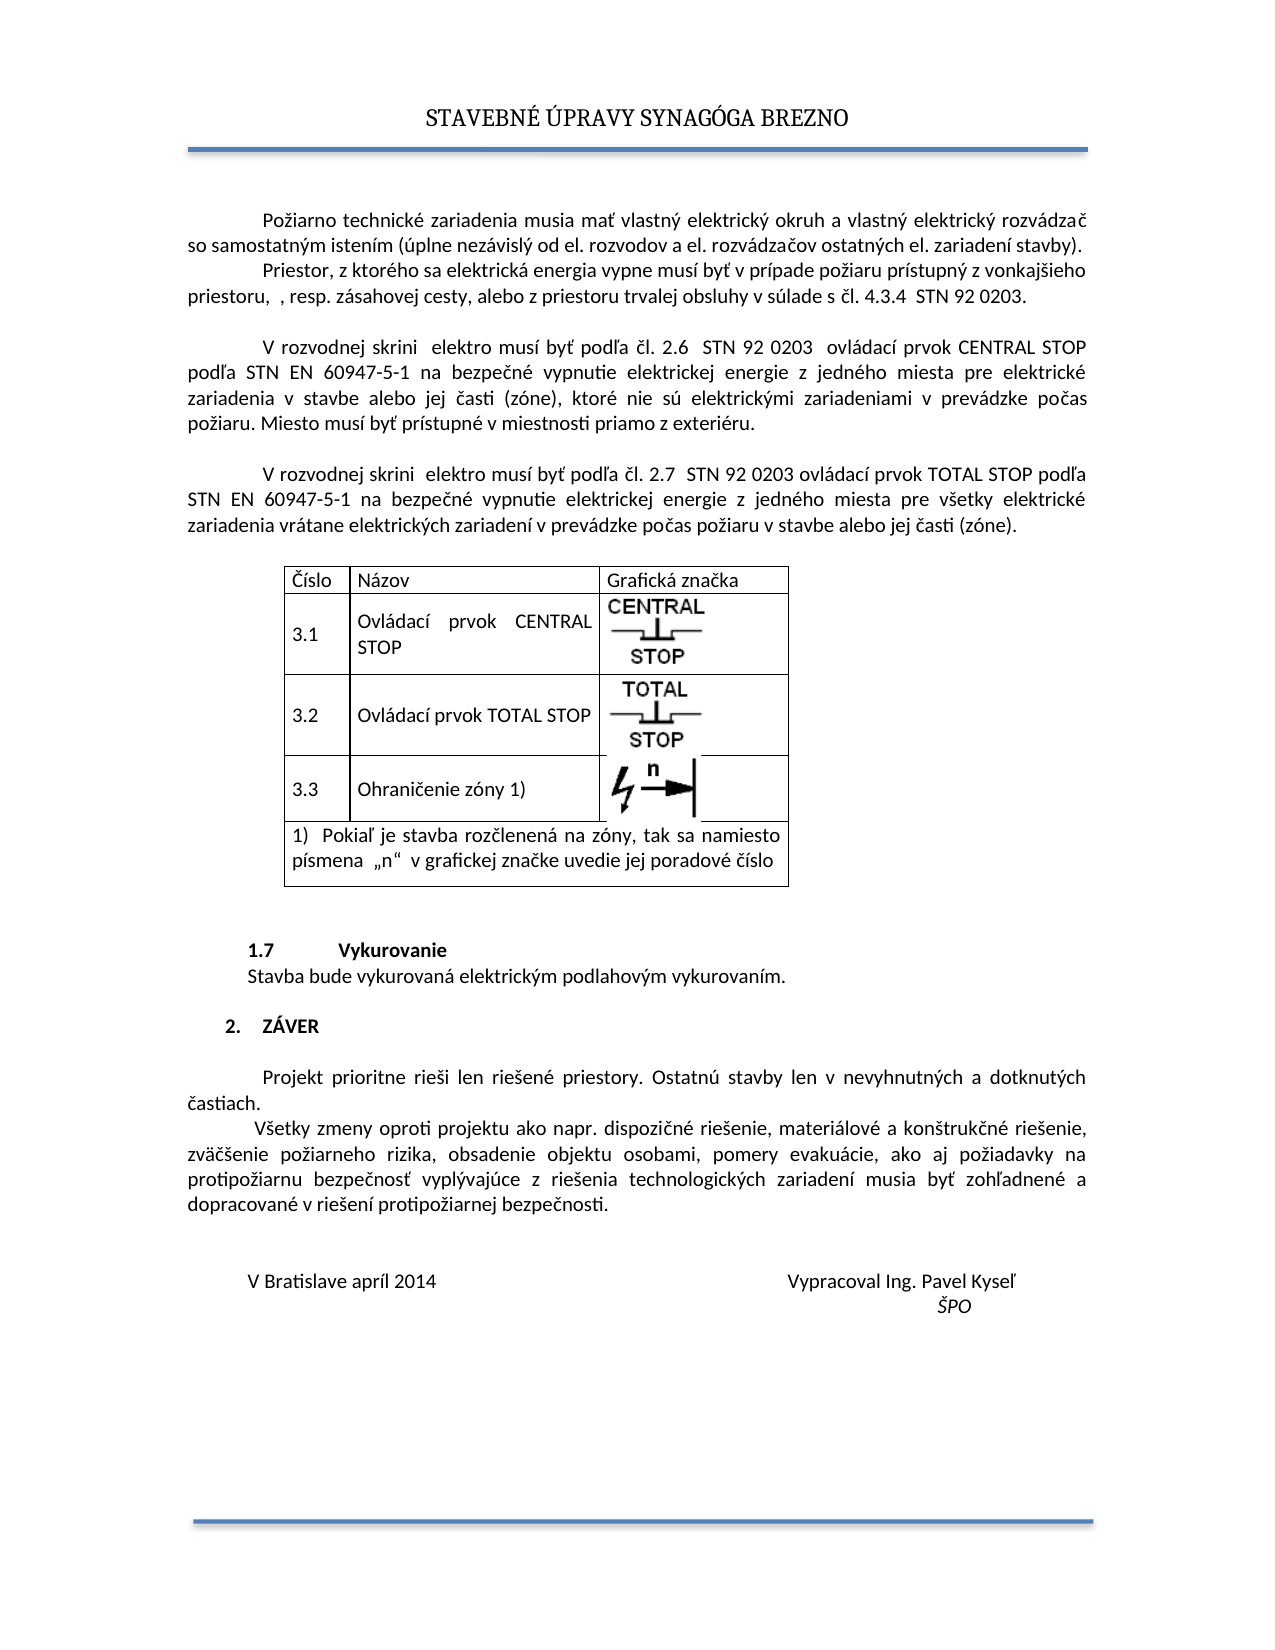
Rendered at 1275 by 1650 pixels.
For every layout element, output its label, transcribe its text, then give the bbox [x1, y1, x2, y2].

table_cell [600, 675, 606, 755]
table_cell Ovládací prvok TOTAL STOP [351, 675, 599, 755]
text Projekt prioritne rieši len riešené priestory. Ostatnú stavby len v nevyhnutných a dotknutých častiach. [187, 1064, 1087, 1115]
text ŠPO [187, 1293, 1087, 1319]
table_cell 1) Pokiaľ je stavba rozčlenená na zóny, tak sa namiesto písmena „n“ v grafickej značke uvedie jej poradové číslo [285, 822, 788, 886]
text Požiarno technické zariadenia musia mať vlastný elektrický okruh a vlastný elektrický rozvádzač so samostatným istením (úplne nezávislý od el. rozvodov a el. rozvádzačov ostatných el. zariadení stavby). [187, 207, 1087, 258]
table_header Grafická značka [600, 567, 788, 593]
table_cell Ovládací prvok CENTRAL STOP [351, 594, 599, 674]
text V rozvodnej skrini elektro musí byť podľa čl. 2.7 STN 92 0203 ovládací prvok TOTAL STOP podľa STN EN 60947-5-1 na bezpečné vypnutie elektrickej energie z jedného miesta pre všetky elektrické zariadenia vrátane elektrických zariadení v prevádzke počas požiaru v stavbe alebo jej časti (zóne). [187, 461, 1087, 537]
table_cell [600, 594, 606, 674]
table_cell 3.3 [285, 756, 349, 821]
table_cell [702, 756, 788, 821]
table_header Číslo [285, 567, 349, 593]
table_cell [711, 594, 788, 674]
table_cell 3.1 [285, 594, 349, 674]
table_cell [709, 675, 788, 755]
text V Bratislave apríl 2014 Vypracoval Ing. Pavel Kyseľ [187, 1268, 1087, 1293]
list Vykurovanie [247, 937, 1087, 963]
text V rozvodnej skrini elektro musí byť podľa čl. 2.6 STN 92 0203 ovládací prvok CENTRAL STOP podľa STN EN 60947-5-1 na bezpečné vypnutie elektrickej energie z jedného miesta pre elektrické zariadenia v stavbe alebo jej časti (zóne), ktoré nie sú elektrickými zariadeniami v prevádzke počas požiaru. Miesto musí byť prístupné v miestnosti priamo z exteriéru. [187, 334, 1087, 436]
text Stavba bude vykurovaná elektrickým podlahovým vykurovaním. [187, 963, 1087, 988]
table_cell [600, 756, 606, 821]
table_cell Ohraničenie zóny 1) [351, 756, 599, 821]
text Priestor, z ktorého sa elektrická energia vypne musí byť v prípade požiaru prístupný z vonkajšieho priestoru, , resp. zásahovej cesty, alebo z priestoru trvalej obsluhy v súlade s čl. 4.3.4 STN 92 0203. [187, 258, 1087, 308]
picture [606, 594, 711, 674]
picture [606, 675, 709, 822]
list ZÁVER [225, 1014, 1087, 1039]
table_cell 3.2 [285, 675, 349, 755]
text Všetky zmeny oproti projektu ako napr. dispozičné riešenie, materiálové a konštrukčné riešenie, zväčšenie požiarneho rizika, obsadenie objektu osobami, pomery evakuácie, ako aj požiadavky na protipožiarnu bezpečnosť vyplývajúce z riešenia technologických zariadení musia byť zohľadnené a dopracované v riešení protipožiarnej bezpečnosti. [187, 1115, 1087, 1217]
table_header Názov [351, 567, 599, 593]
